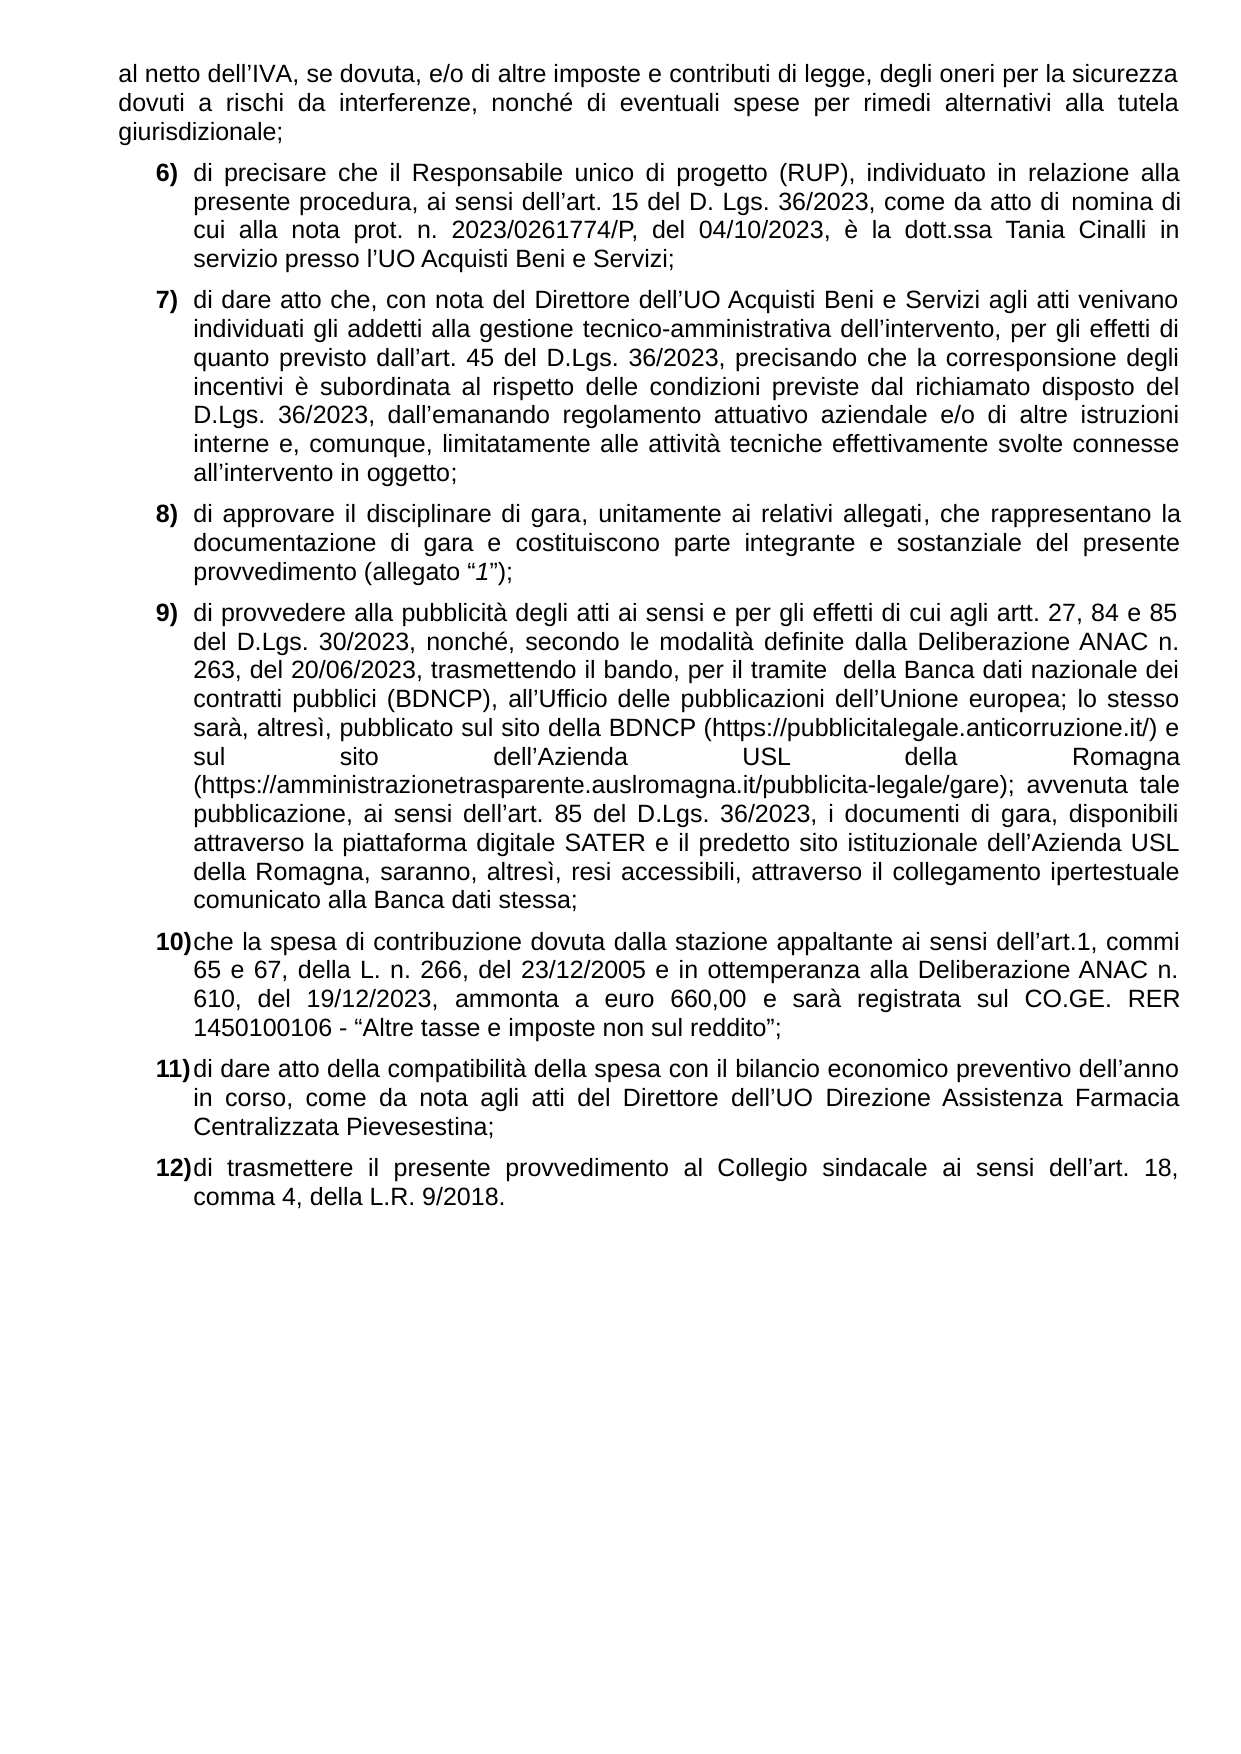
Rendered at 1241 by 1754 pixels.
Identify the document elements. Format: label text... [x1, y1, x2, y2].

list di precisare che il Responsabile unico di progetto (RUP), individuato in relazione alla presente procedura, ai sensi dell’art. 15 del D. Lgs. 36/2023, come da atto di nomina di cui alla nota prot. n. 2023/0261774/P, del 04/10/2023, è la dott.ssa Tania Cinalli in servizio presso l’UO Acquisti Beni e Servizi; [156, 158, 1181, 273]
list di dare atto della compatibilità della spesa con il bilancio economico preventivo dell’anno in corso, come da nota agli atti del Direttore dell’UO Direzione Assistenza Farmacia Centralizzata Pievesestina; [156, 1054, 1181, 1140]
list di approvare il disciplinare di gara, unitamente ai relativi allegati, che rappresentano la documentazione di gara e costituiscono parte integrante e sostanziale del presente provvedimento (allegato “1”); [156, 499, 1181, 585]
list di provvedere alla pubblicità degli atti ai sensi e per gli effetti di cui agli artt. 27, 84 e 85 del D.Lgs. 30/2023, nonché, secondo le modalità definite dalla Deliberazione ANAC n. 263, del 20/06/2023, trasmettendo il bando, per il tramite della Banca dati nazionale dei contratti pubblici (BDNCP), all’Ufficio delle pubblicazioni dell’Unione europea; lo stesso sarà, altresì, pubblicato sul sito della BDNCP (https://pubblicitalegale.anticorruzione.it/) e sul sito dell’Azienda USL della Romagna (https://amministrazionetrasparente.auslromagna.it/pubblicita-legale/gare); avvenuta tale pubblicazione, ai sensi dell’art. 85 del D.Lgs. 36/2023, i documenti di gara, disponibili attraverso la piattaforma digitale SATER e il predetto sito istituzionale dell’Azienda USL della Romagna, saranno, altresì, resi accessibili, attraverso il collegamento ipertestuale comunicato alla Banca dati stessa; [156, 598, 1181, 914]
list di trasmettere il presente provvedimento al Collegio sindacale ai sensi dell’art. 18, comma 4, della L.R. 9/2018. [156, 1153, 1181, 1210]
list di dare atto che, con nota del Direttore dell’UO Acquisti Beni e Servizi agli atti venivano individuati gli addetti alla gestione tecnico-amministrativa dell’intervento, per gli effetti di quanto previsto dall’art. 45 del D.Lgs. 36/2023, precisando che la corresponsione degli incentivi è subordinata al rispetto delle condizioni previste dal richiamato disposto del D.Lgs. 36/2023, dall’emanando regolamento attuativo aziendale e/o di altre istruzioni interne e, comunque, limitatamente alle attività tecniche effettivamente svolte connesse all’intervento in oggetto; [156, 285, 1181, 487]
list che la spesa di contribuzione dovuta dalla stazione appaltante ai sensi dell’art.1, commi 65 e 67, della L. n. 266, del 23/12/2005 e in ottemperanza alla Deliberazione ANAC n. 610, del 19/12/2023, ammonta a euro 660,00 e sarà registrata sul CO.GE. RER 1450100106 - “Altre tasse e imposte non sul reddito”; [156, 927, 1181, 1042]
text al netto dell’IVA, se dovuta, e/o di altre imposte e contributi di legge, degli oneri per la sicurezza dovuti a rischi da interferenze, nonché di eventuali spese per rimedi alternativi alla tutela giurisdizionale; [118, 59, 1181, 145]
